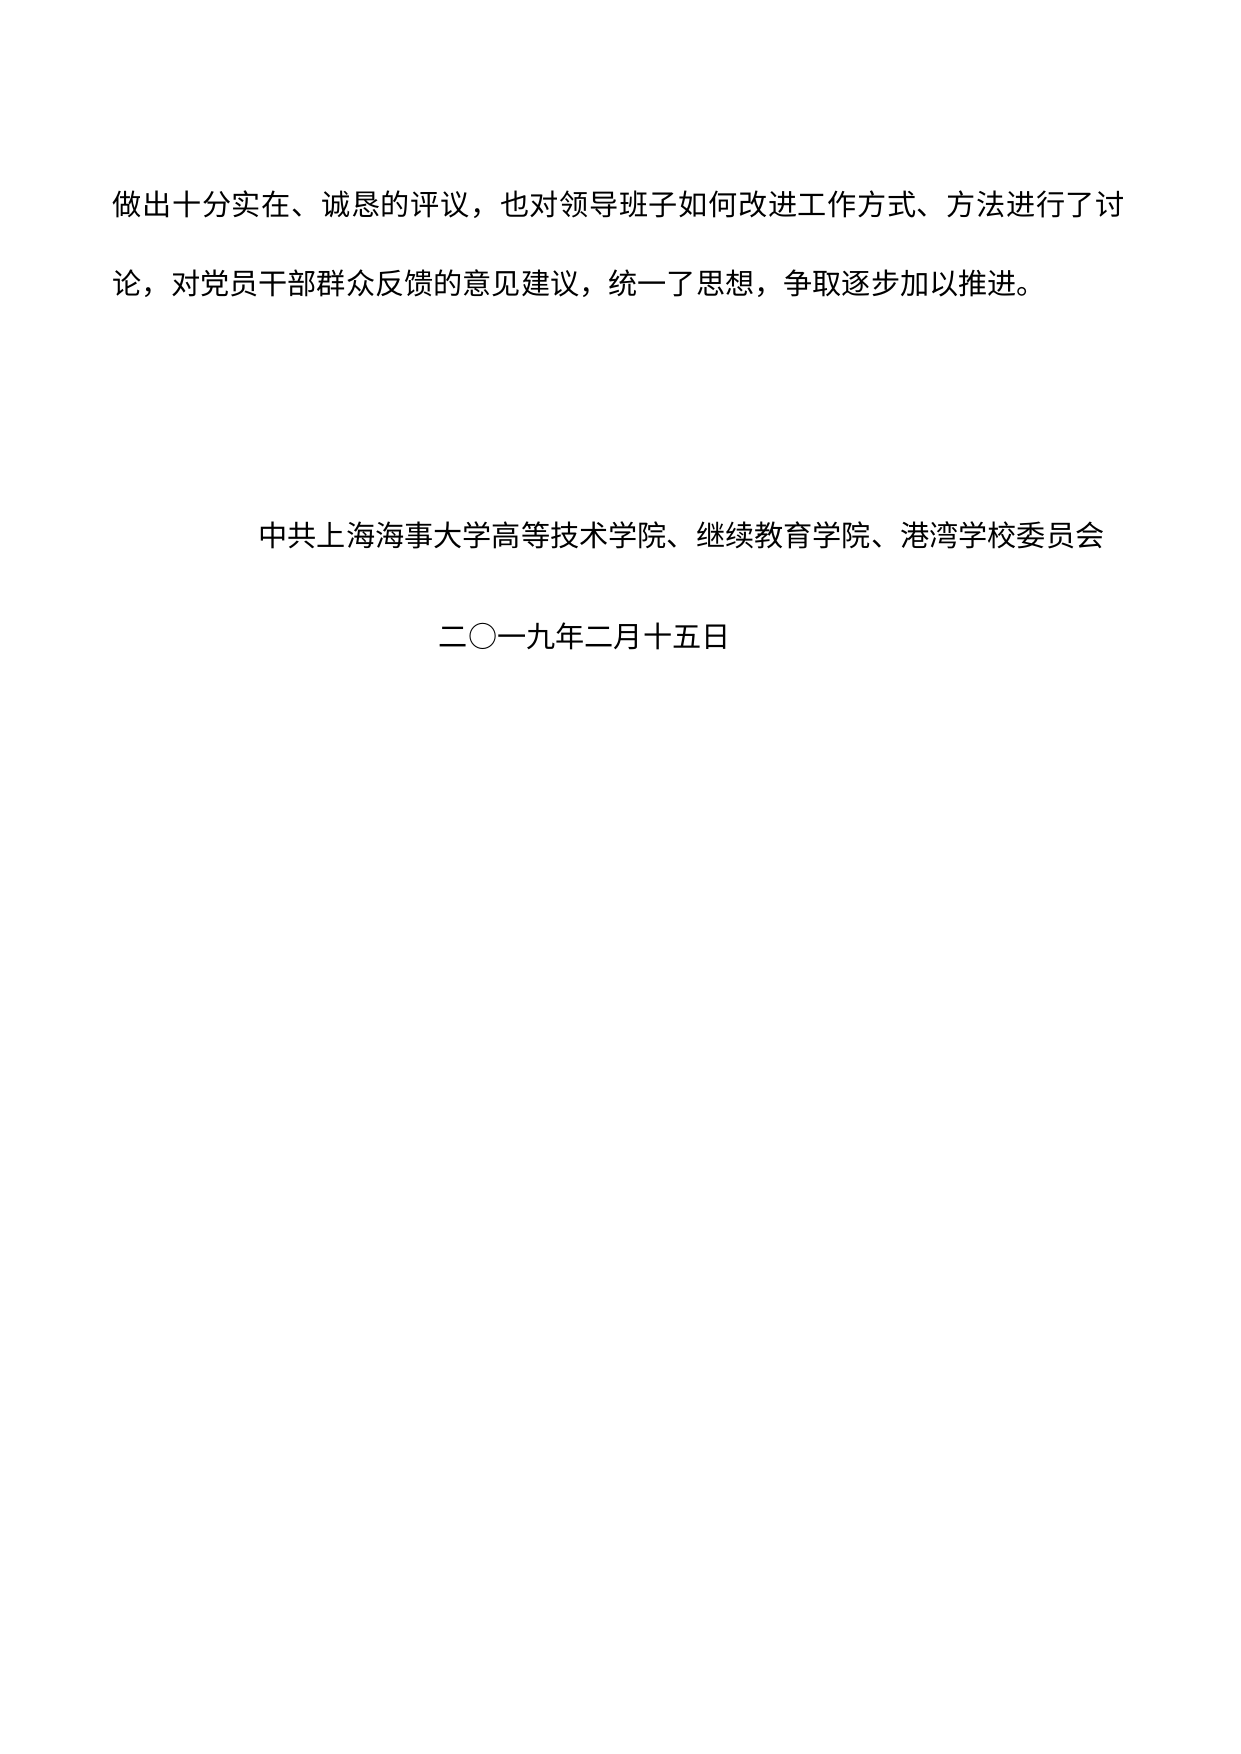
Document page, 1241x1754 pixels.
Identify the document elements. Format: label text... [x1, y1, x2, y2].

text 中共上海海事大学高等技术学院、继续教育学院、港湾学校委员会 [112, 494, 1128, 574]
text 二○一九年二月十五日 [112, 595, 1128, 674]
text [112, 163, 1128, 321]
